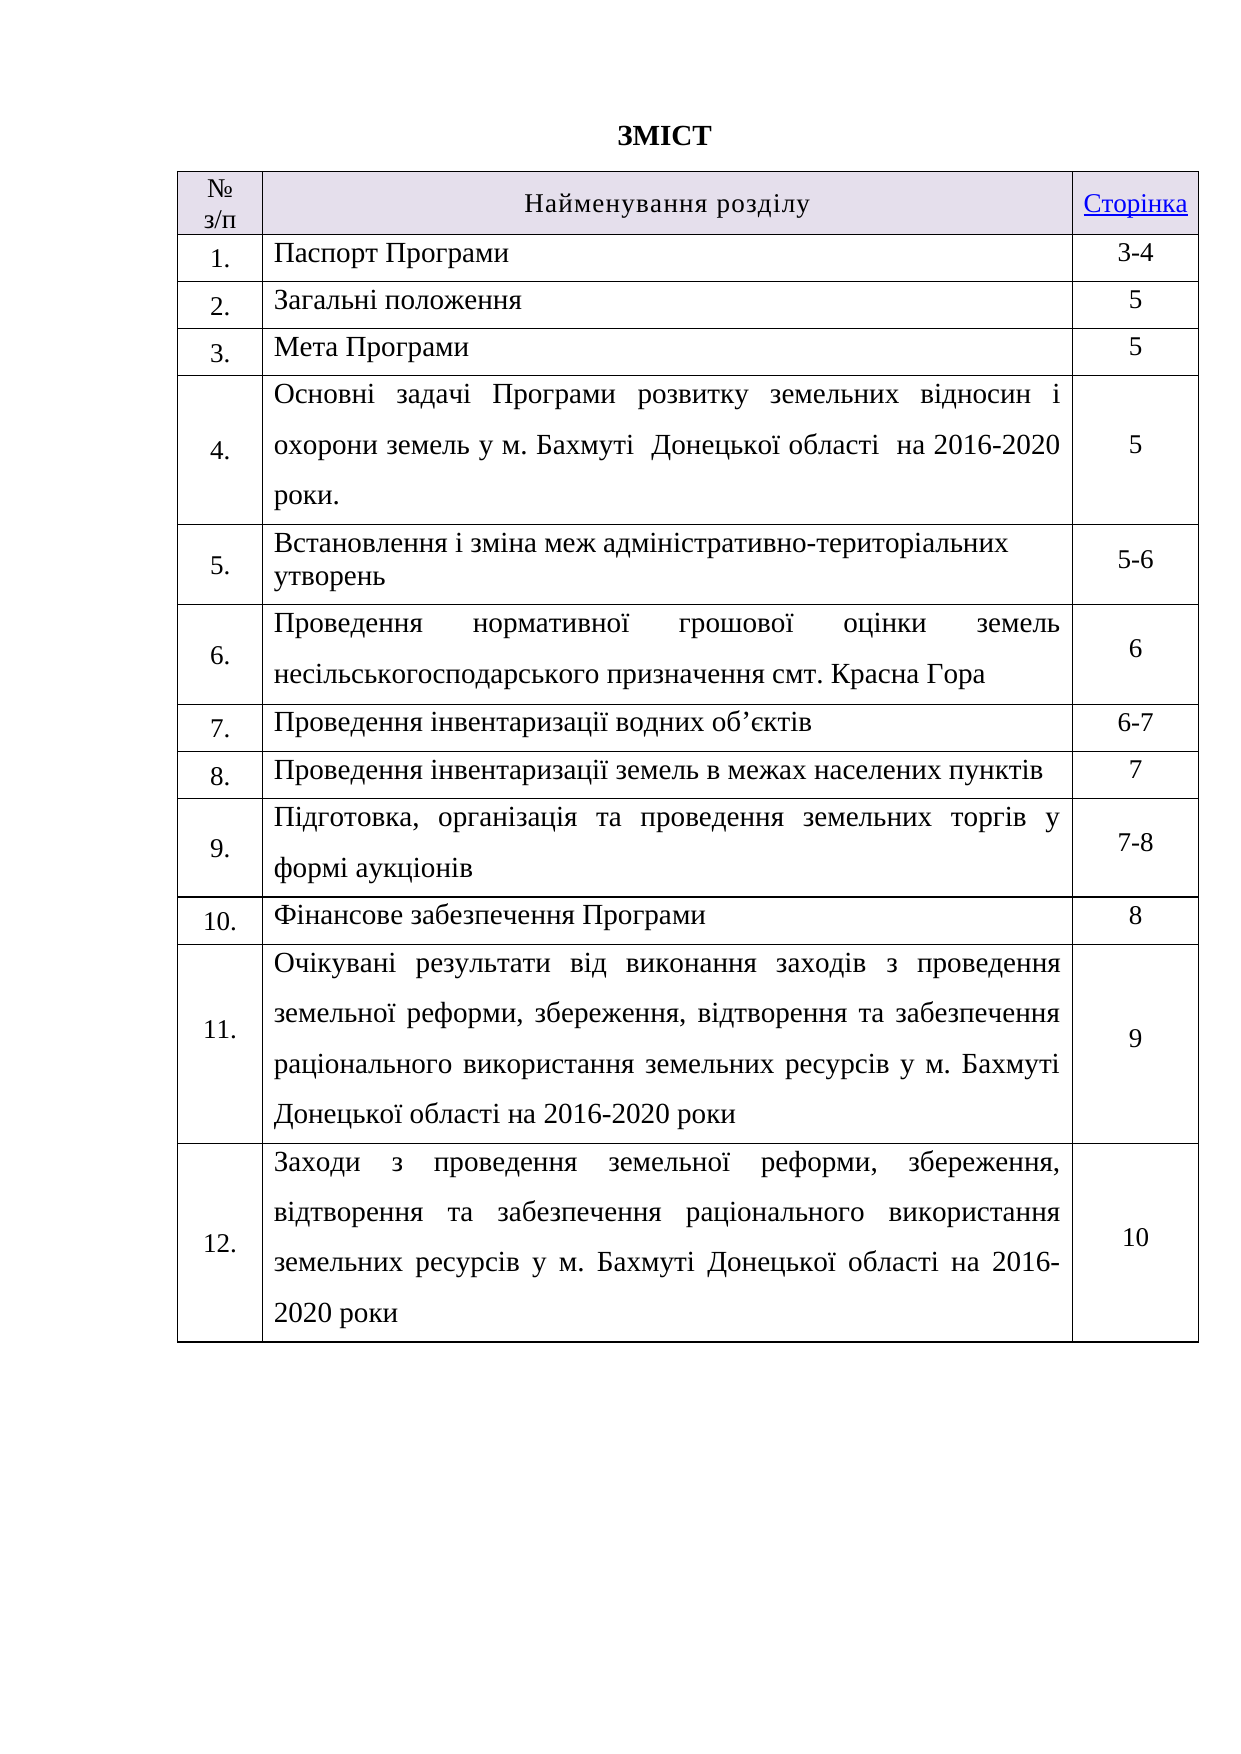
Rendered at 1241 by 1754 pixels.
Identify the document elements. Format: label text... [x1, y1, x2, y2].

table_cell Паспорт Програми [263, 235, 1072, 281]
table_cell 1. [178, 235, 262, 281]
table_cell Мета Програми [263, 329, 1072, 375]
table_cell 9 [1073, 945, 1198, 1143]
table_cell Загальні положення [263, 282, 1072, 328]
table_cell 10 [1073, 1144, 1198, 1341]
table_cell 6-7 [1073, 705, 1198, 751]
table_cell 12. [178, 1144, 262, 1341]
table_cell 7 [1073, 752, 1198, 798]
text ЗМІСТ [177, 118, 1152, 152]
table_cell Основні задачі Програми розвитку земельних відносин і охорони земель у м. Бахмуті Донецької області на 2016-2020 роки. [263, 376, 1072, 524]
table_cell 5 [1073, 376, 1198, 524]
table_header № з/п [178, 172, 262, 234]
table_cell Встановлення і зміна меж адміністративно-територіальних утворень [263, 525, 1072, 604]
table_cell 5. [178, 525, 262, 604]
table_cell 2. [178, 282, 262, 328]
table_cell Проведення інвентаризації водних об’єктів [263, 705, 1072, 751]
table_cell Підготовка, організація та проведення земельних торгів у формі аукціонів [263, 799, 1072, 896]
table_cell 4. [178, 376, 262, 524]
table_cell 6 [1073, 605, 1198, 703]
table_cell Проведення нормативної грошової оцінки земель несільськогосподарського призначення смт. Красна Гора [263, 605, 1072, 703]
table_cell 5-6 [1073, 525, 1198, 604]
table_header Сторінка [1073, 172, 1198, 234]
table_cell 9. [178, 799, 262, 896]
table_cell 3. [178, 329, 262, 375]
table_header Найменування розділу [263, 172, 1072, 234]
table_cell Заходи з проведення земельної реформи, збереження, відтворення та забезпечення раціонального використання земельних ресурсів у м. Бахмуті Донецької області на 2016-2020 роки [263, 1144, 1072, 1341]
table_cell Фінансове забезпечення Програми [263, 898, 1072, 944]
table_cell 8 [1073, 898, 1198, 944]
table_cell 5 [1073, 329, 1198, 375]
table_cell 11. [178, 945, 262, 1143]
table_cell 8. [178, 752, 262, 798]
table_cell 10. [178, 898, 262, 944]
table_cell 5 [1073, 282, 1198, 328]
table_cell 7. [178, 705, 262, 751]
table_cell 7-8 [1073, 799, 1198, 896]
table_cell Очікувані результати від виконання заходів з проведення земельної реформи, збереження, відтворення та забезпечення раціонального використання земельних ресурсів у м. Бахмуті Донецької області на 2016-2020 роки [263, 945, 1072, 1143]
table_cell 3-4 [1073, 235, 1198, 281]
table_cell Проведення інвентаризації земель в межах населених пунктів [263, 752, 1072, 798]
table_cell 6. [178, 605, 262, 703]
